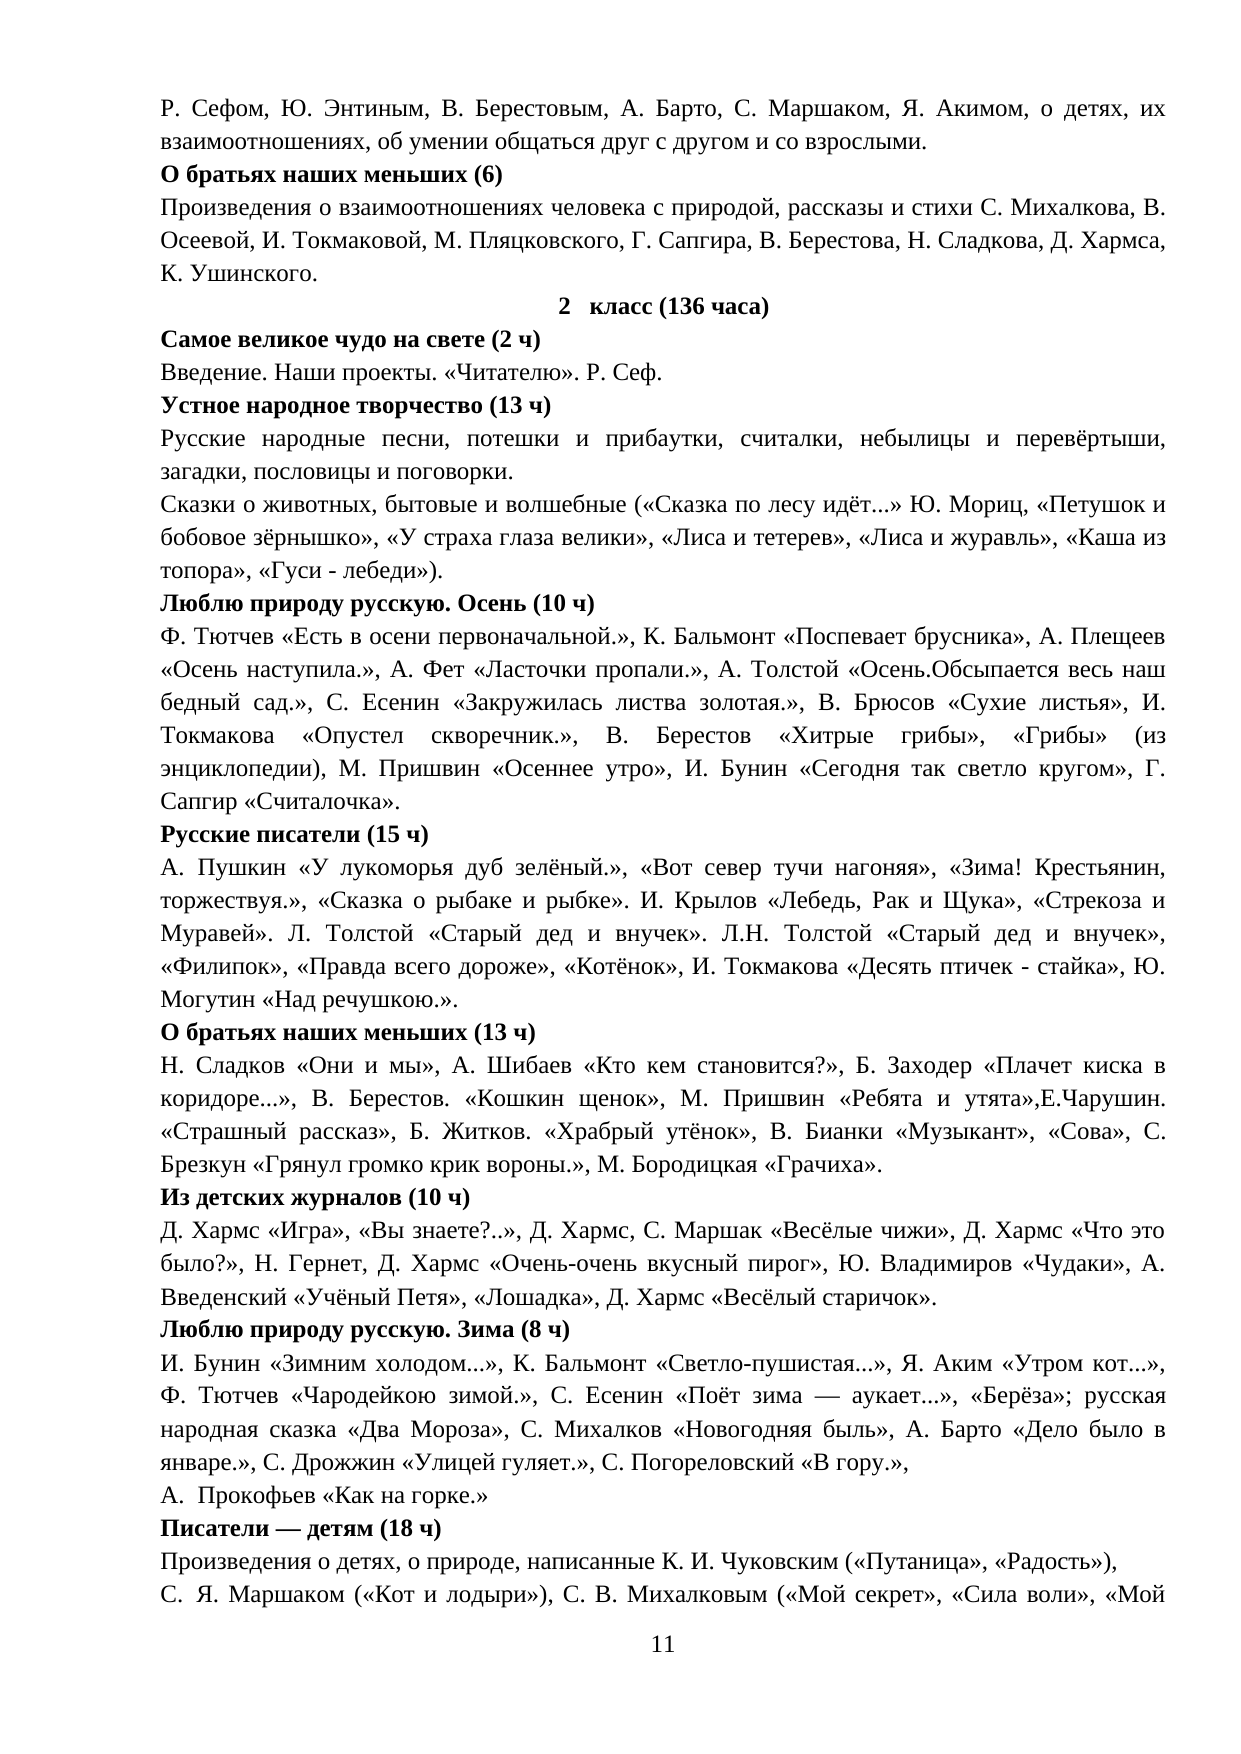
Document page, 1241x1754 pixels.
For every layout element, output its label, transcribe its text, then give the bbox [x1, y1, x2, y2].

list Прокофьев «Как на горке.» [160, 1480, 1167, 1508]
text Введение. Наши проекты. «Читателю». Р. Сеф. [160, 357, 1167, 386]
text Произведения о детях, о природе, написанные К. И. Чуковским («Путаница», «Радость»), [160, 1546, 1167, 1574]
text Произведения о взаимоотношениях человека с природой, рассказы и стихи С. Михалкова, В. Осеевой, И. Токмаковой, М. Пляцковского, Г. Сапгира, В. Берестова, Н. Сладкова, Д. Хармса, К. Ушинского. [160, 192, 1167, 287]
list класс (136 часа) [160, 291, 1167, 320]
text Н. Сладков «Они и мы», А. Шибаев «Кто кем становится?», Б. Заходер «Плачет киска в коридоре...», В. Берестов. «Кошкин щенок», М. Пришвин «Ребята и утята»,Е.Чарушин. «Страшный рассказ», Б. Житков. «Храбрый утёнок», В. Бианки «Музыкант», «Сова», С. Брезкун «Грянул громко крик вороны.», М. Бородицкая «Грачиха». [160, 1050, 1167, 1178]
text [160, 93, 1167, 154]
text Русские писатели (15 ч) [160, 819, 1167, 848]
text А. Пушкин «У лукоморья дуб зелёный.», «Вот север тучи нагоняя», «Зима! Крестьянин, торжествуя.», «Сказка о рыбаке и рыбке». И. Крылов «Лебедь, Рак и Щука», «Стрекоза и Муравей». Л. Толстой «Старый дед и внучек». Л.Н. Толстой «Старый дед и внучек», «Филипок», «Правда всего дороже», «Котёнок», И. Токмакова «Десять птичек - стайка», Ю. Могутин «Над речушкою.». [160, 852, 1167, 1013]
text Сказки о животных, бытовые и волшебные («Сказка по лесу идёт...» Ю. Мориц, «Петушок и бобовое зёрнышко», «У страха глаза велики», «Лиса и тетерев», «Лиса и журавль», «Каша из топора», «Гуси - лебеди»). [160, 489, 1167, 584]
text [160, 1579, 1167, 1607]
text О братьях наших меньших (13 ч) [160, 1017, 1167, 1046]
text Люблю природу русскую. Осень (10 ч) [160, 588, 1167, 617]
text Русские народные песни, потешки и прибаутки, считалки, небылицы и перевёртыши, загадки, пословицы и поговорки. [160, 423, 1167, 485]
text Люблю природу русскую. Зима (8 ч) [160, 1314, 1167, 1343]
text Устное народное творчество (13 ч) [160, 390, 1167, 419]
text Из детских журналов (10 ч) [160, 1182, 1167, 1211]
text Самое великое чудо на свете (2 ч) [160, 324, 1167, 353]
text И. Бунин «Зимним холодом...», К. Бальмонт «Светло-пушистая...», Я. Аким «Утром кот...», Ф. Тютчев «Чародейкою зимой.», С. Есенин «Поёт зима — аукает...», «Берёза»; русская народная сказка «Два Мороза», С. Михалков «Новогодняя быль», А. Барто «Дело было в январе.», С. Дрожжин «Улицей гуляет.», С. Погореловский «В гору.», [160, 1348, 1167, 1475]
text Ф. Тютчев «Есть в осени первоначальной.», К. Бальмонт «Поспевает брусника», А. Плещеев «Осень наступила.», А. Фет «Ласточки пропали.», А. Толстой «Осень.Обсыпается весь наш бедный сад.», С. Есенин «Закружилась листва золотая.», В. Брюсов «Сухие листья», И. Токмакова «Опустел скворечник.», В. Берестов «Хитрые грибы», «Грибы» (из энциклопедии), М. Пришвин «Осеннее утро», И. Бунин «Сегодня так светло кругом», Г. Сапгир «Считалочка». [160, 621, 1167, 815]
text Д. Хармс «Игра», «Вы знаете?..», Д. Хармс, С. Маршак «Весёлые чижи», Д. Хармс «Что это было?», Н. Гернет, Д. Хармс «Очень-очень вкусный пирог», Ю. Владимиров «Чудаки», А. Введенский «Учёный Петя», «Лошадка», Д. Хармс «Весёлый старичок». [160, 1216, 1167, 1310]
text О братьях наших меньших (6) [160, 159, 1167, 188]
text Писатели — детям (18 ч) [160, 1513, 1167, 1541]
